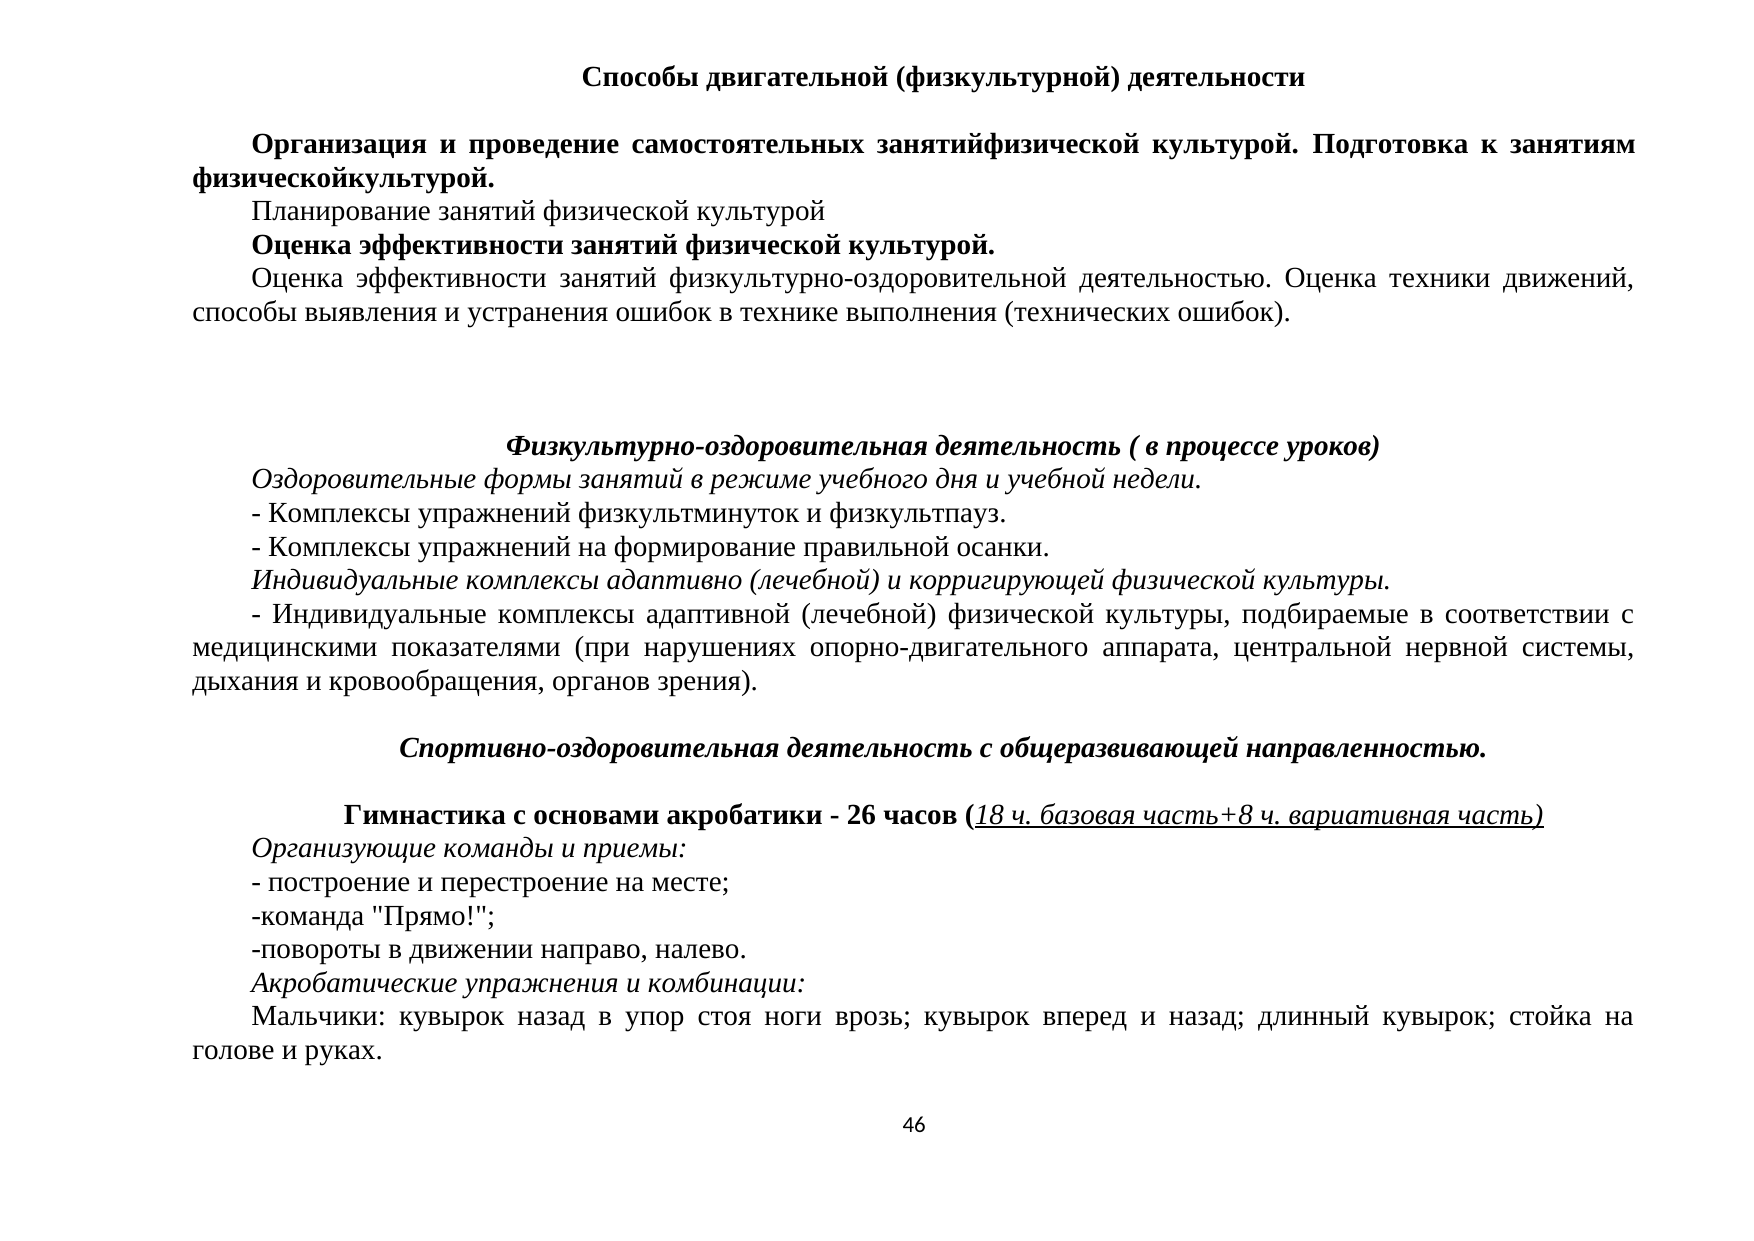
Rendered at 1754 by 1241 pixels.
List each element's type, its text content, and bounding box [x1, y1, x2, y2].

text Акробатические упражнения и комбинации: [192, 965, 1636, 998]
text -команда "Прямо!"; [192, 898, 1636, 931]
text Спортивно-оздоровительная деятельность с общеразвивающей направленностью. [192, 730, 1636, 763]
text -повороты в движении направо, налево. [192, 931, 1636, 965]
text Индивидуальные комплексы адаптивно (лечебной) и корригирующей физической культуры. [192, 562, 1636, 596]
text - Комплексы упражнений на формирование правильной осанки. [192, 529, 1636, 562]
text - построение и перестроение на месте; [192, 864, 1636, 898]
text Гимнастика с основами акробатики - 26 часов (18 ч. базовая часть+8 ч. вариативная часть) [192, 797, 1636, 831]
text - Комплексы упражнений физкультминуток и физкультпауз. [192, 495, 1636, 529]
text Оценка эффективности занятий физкультурно-оздоровительной деятельностью. Оценка техники движений, способы выявления и устранения ошибок в технике выполнения (технических ошибок). [192, 260, 1636, 327]
text Организация и проведение самостоятельных занятийфизической культурой. Подготовка к занятиям физическойкультурой. [192, 126, 1636, 193]
text Планирование занятий физической культурой [192, 193, 1636, 227]
text Физкультурно-оздоровительная деятельность ( в процессе уроков) [192, 428, 1636, 462]
text Способы двигательной (физкультурной) деятельности [192, 59, 1636, 93]
text - Индивидуальные комплексы адаптивной (лечебной) физической культуры, подбираемые в соответствии с медицинскими показателями (при нарушениях опорно-двигательного аппарата, центральной нервной системы, дыхания и кровообращения, органов зрения). [192, 596, 1636, 696]
text Оздоровительные формы занятий в режиме учебного дня и учебной недели. [192, 462, 1636, 495]
text Мальчики: кувырок назад в упор стоя ноги врозь; кувырок вперед и назад; длинный кувырок; стойка на голове и руках. [192, 998, 1636, 1065]
text Организующие команды и приемы: [192, 831, 1636, 864]
text Оценка эффективности занятий физической культурой. [192, 227, 1636, 260]
